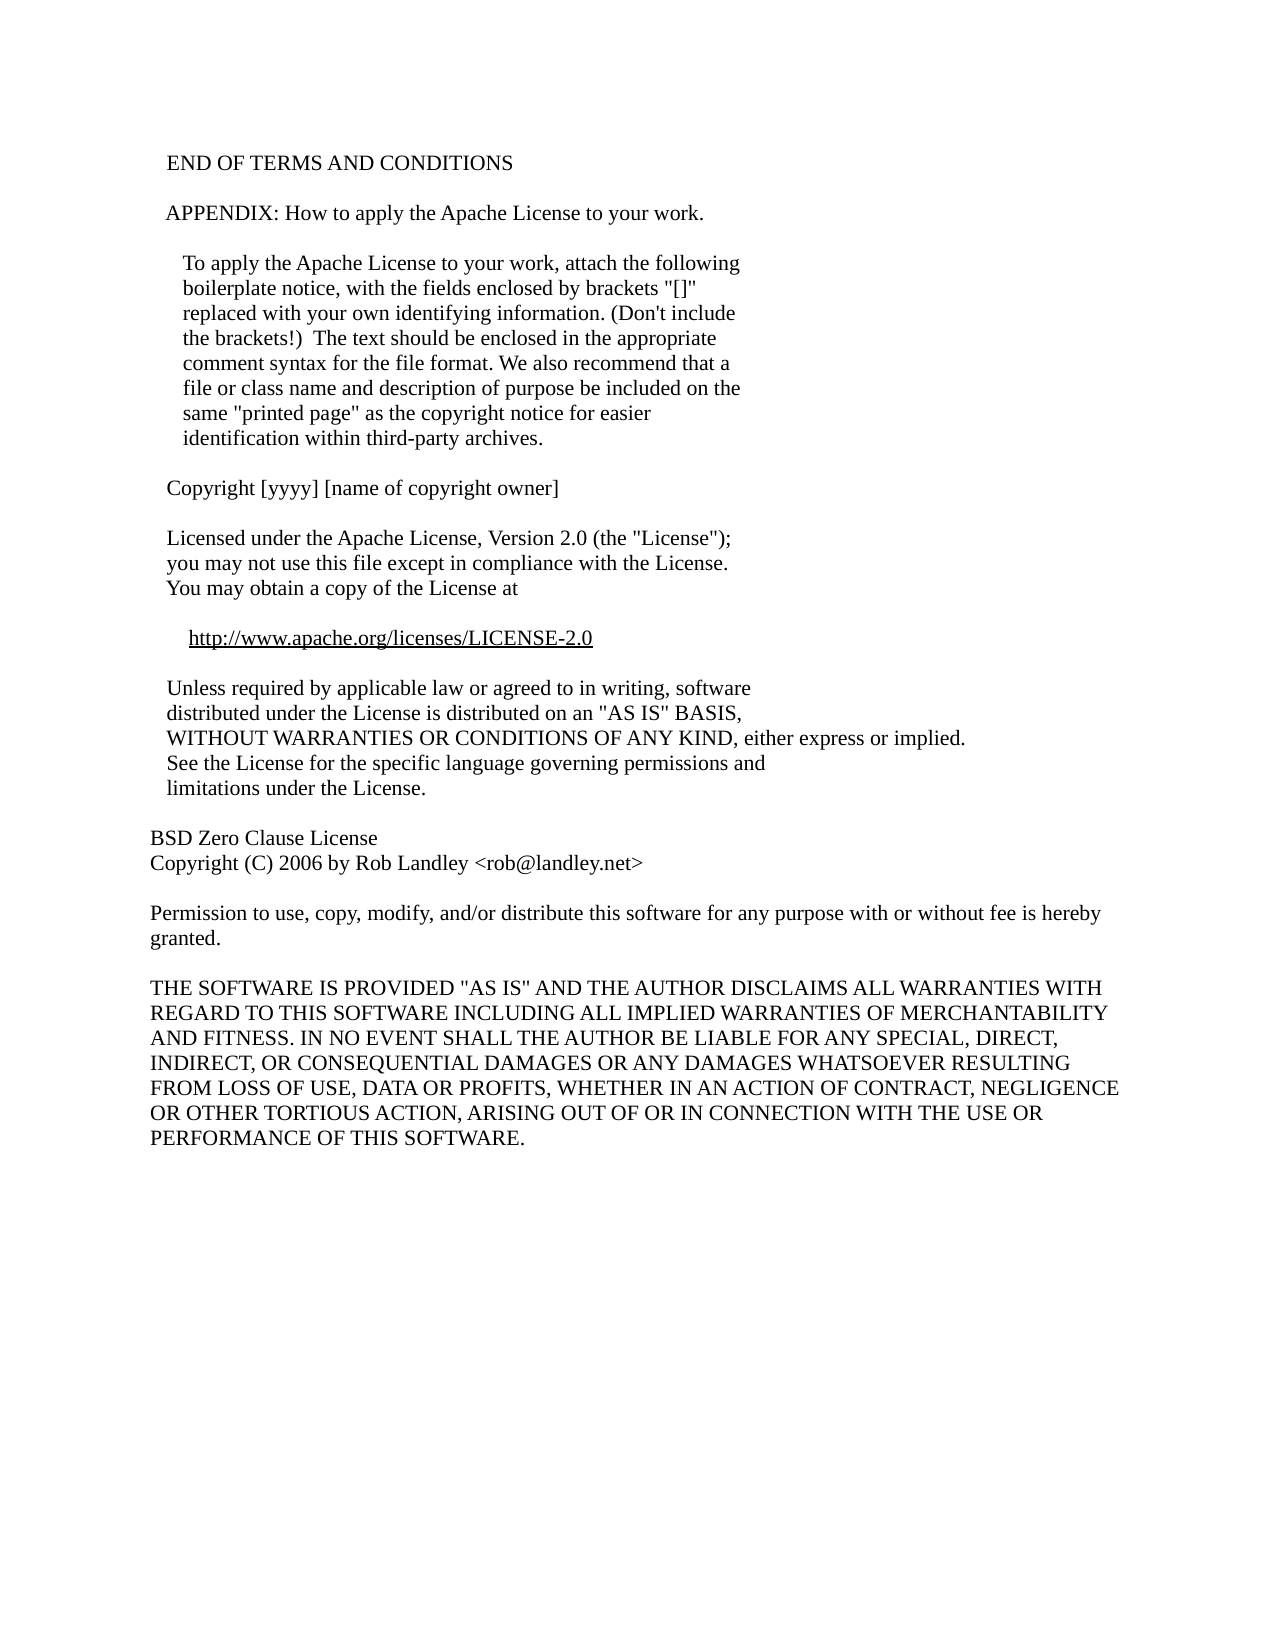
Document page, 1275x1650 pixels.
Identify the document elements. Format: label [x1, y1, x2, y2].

text [150, 150, 1125, 1175]
